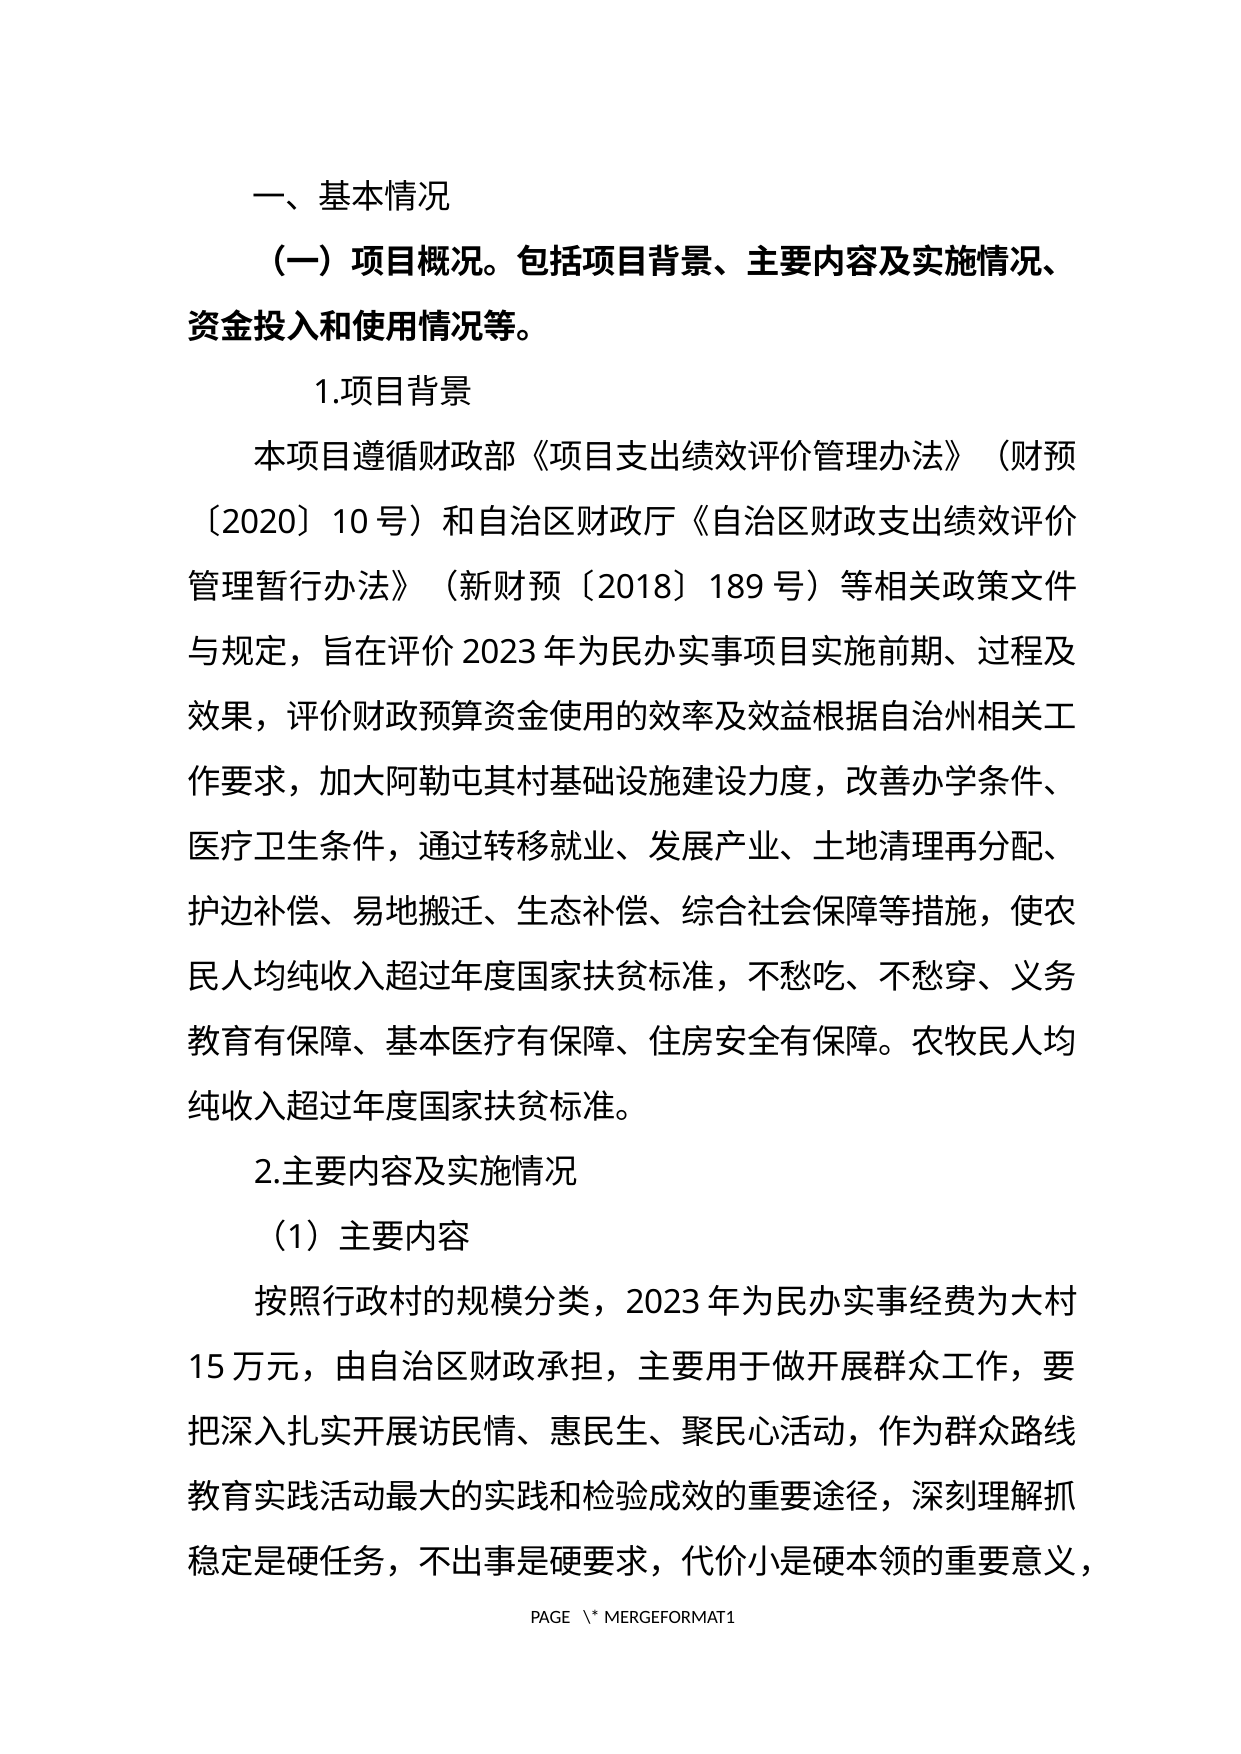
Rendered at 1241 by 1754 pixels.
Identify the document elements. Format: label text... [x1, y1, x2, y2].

text 一、基本情况 [187, 162, 1078, 227]
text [187, 357, 1078, 1592]
text （一）项目概况。包括项目背景、主要内容及实施情况、资金投入和使用情况等。 [187, 227, 1078, 357]
